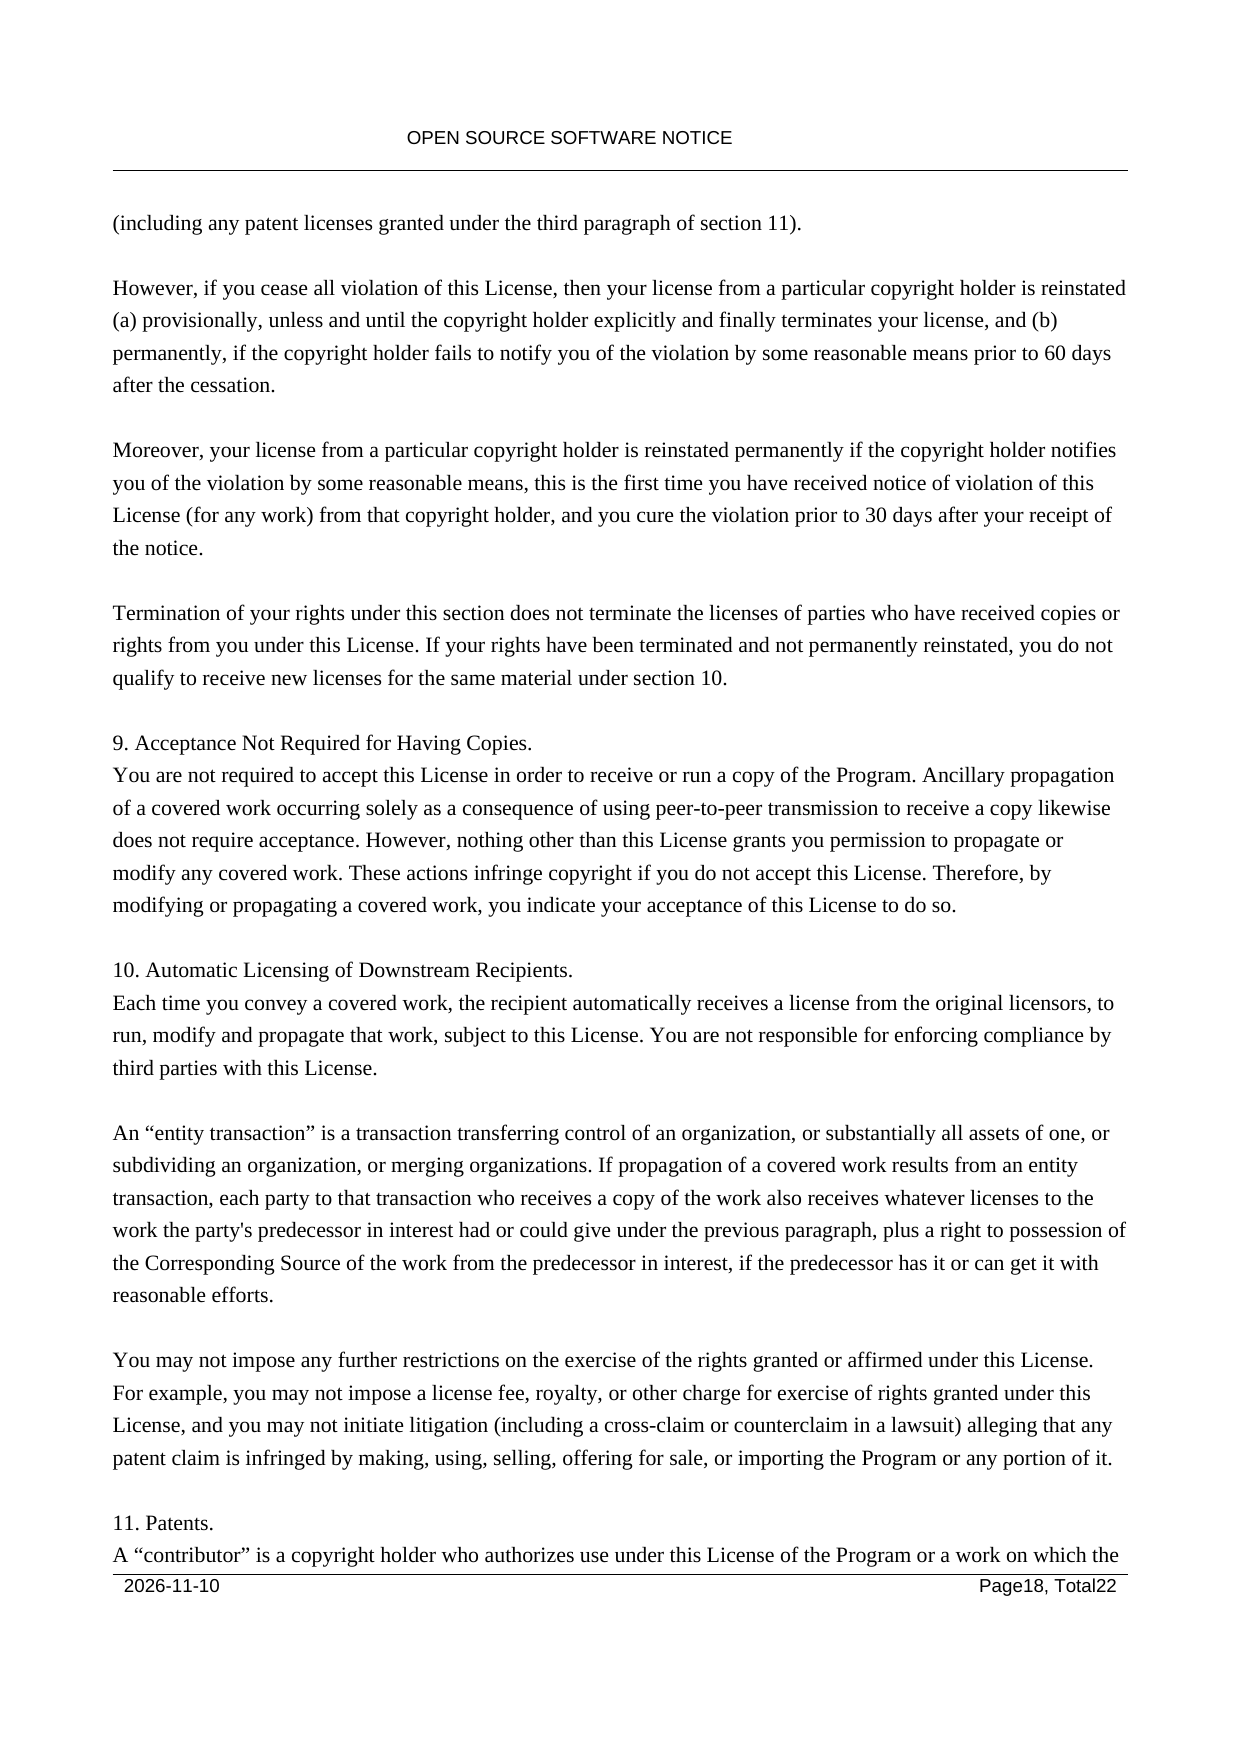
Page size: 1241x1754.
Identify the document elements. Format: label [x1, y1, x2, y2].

text [112, 206, 1128, 1571]
